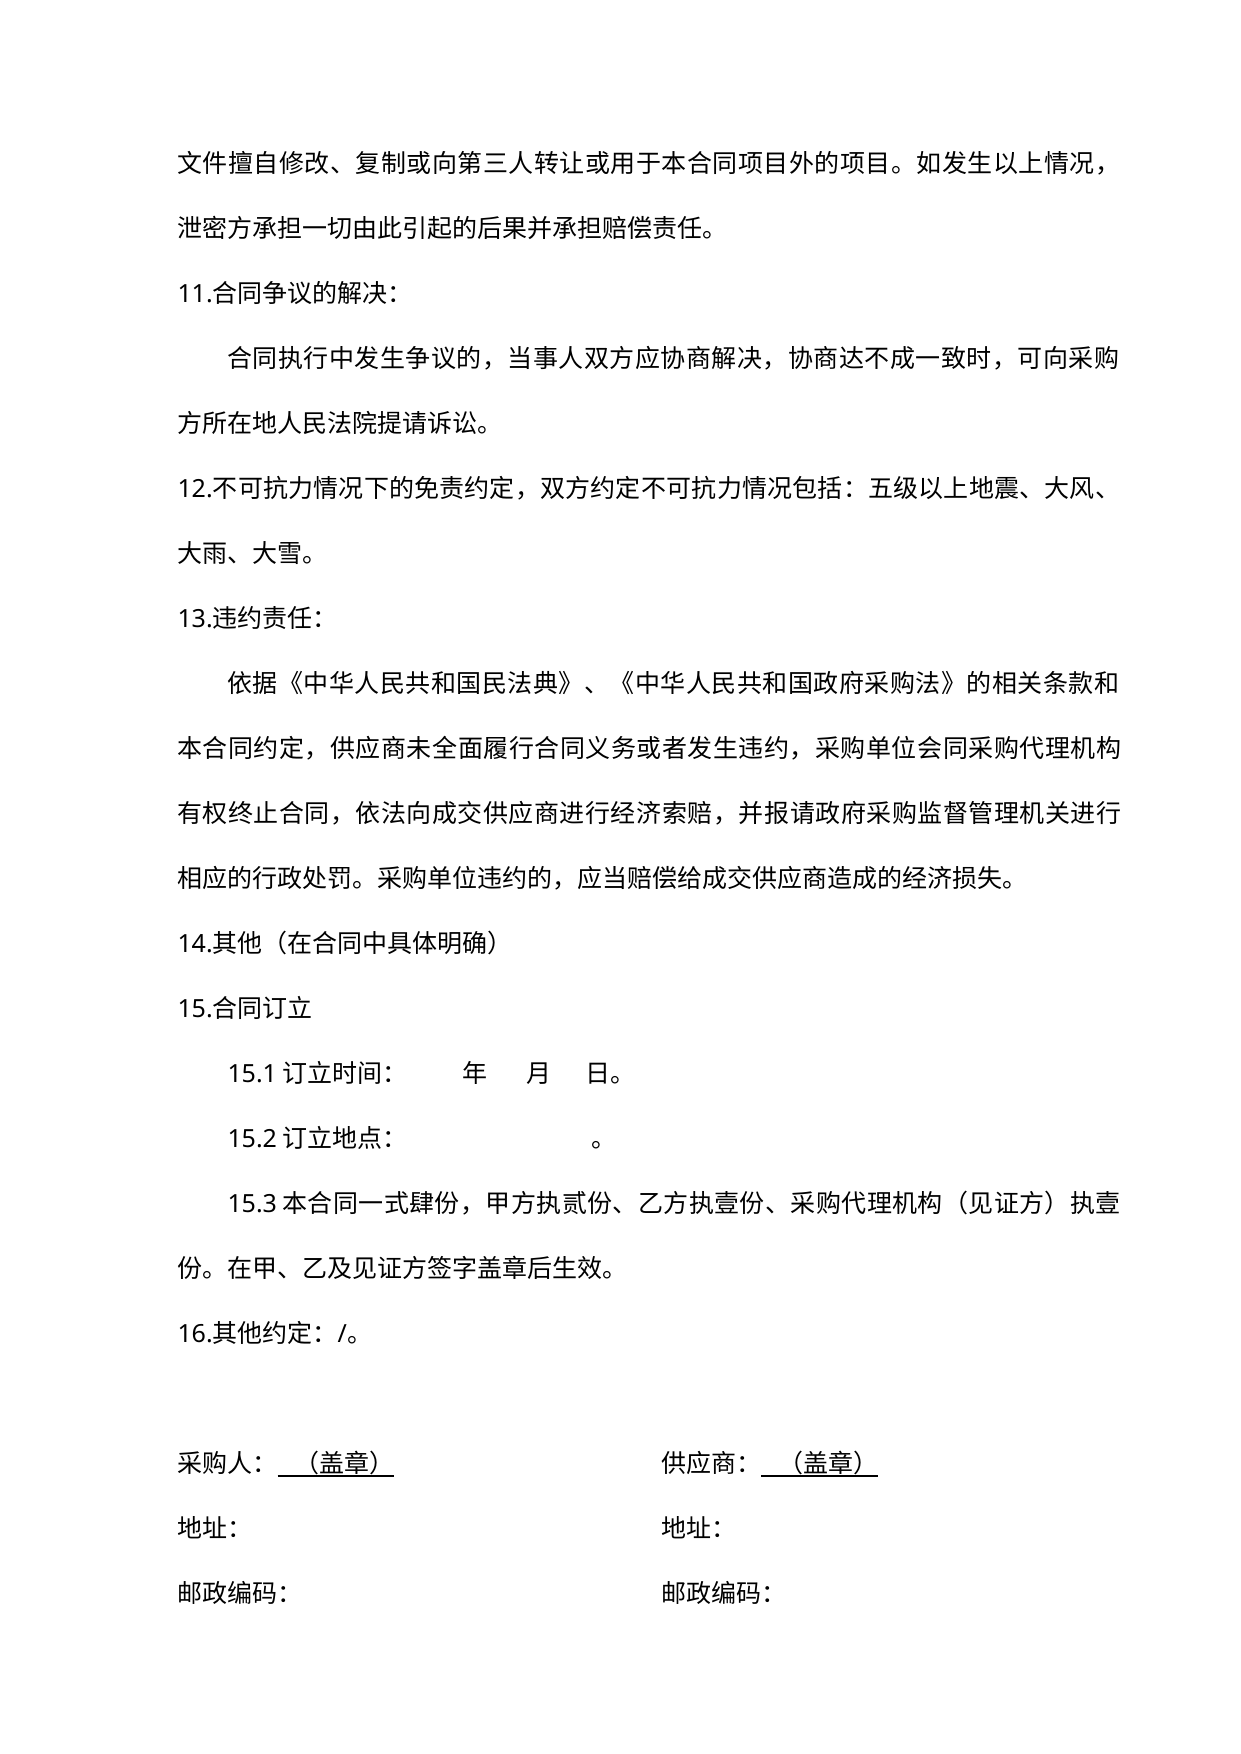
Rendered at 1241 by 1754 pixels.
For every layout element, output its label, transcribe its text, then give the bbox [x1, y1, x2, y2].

table_cell 邮政编码： [166, 1560, 650, 1624]
table_header 采购人： （盖章） [166, 1430, 650, 1494]
text 11.合同争议的解决： [177, 259, 1122, 324]
text 15.3本合同一式肆份，甲方执贰份、乙方执壹份、采购代理机构（见证方）执壹份。在甲、乙及见证方签字盖章后生效。 [177, 1169, 1122, 1299]
text 13.违约责任： [177, 584, 1122, 649]
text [177, 129, 1122, 259]
text 16.其他约定：/。 [177, 1299, 1122, 1364]
table_header 供应商： （盖章） [650, 1430, 1048, 1494]
text 15.1订立时间： 年 月 日。 [177, 1039, 1122, 1104]
text 合同执行中发生争议的，当事人双方应协商解决，协商达不成一致时，可向采购方所在地人民法院提请诉讼。 [177, 324, 1122, 454]
text 15.2订立地点： 。 [177, 1104, 1122, 1169]
table_cell 地址： [650, 1495, 1048, 1559]
text 12.不可抗力情况下的免责约定，双方约定不可抗力情况包括：五级以上地震、大风、大雨、大雪。 [177, 454, 1122, 584]
table_cell 地址： [166, 1495, 650, 1559]
text 依据《中华人民共和国民法典》、《中华人民共和国政府采购法》的相关条款和本合同约定，供应商未全面履行合同义务或者发生违约，采购单位会同采购代理机构有权终止合同，依法向成交供应商进行经济索赔，并报请政府采购监督管理机关进行相应的行政处罚。采购单位违约的，应当赔偿给成交供应商造成的经济损失。 [177, 649, 1122, 909]
text 14.其他（在合同中具体明确） [177, 909, 1122, 974]
text 15.合同订立 [177, 974, 1122, 1039]
table_cell 邮政编码： [650, 1560, 1048, 1624]
